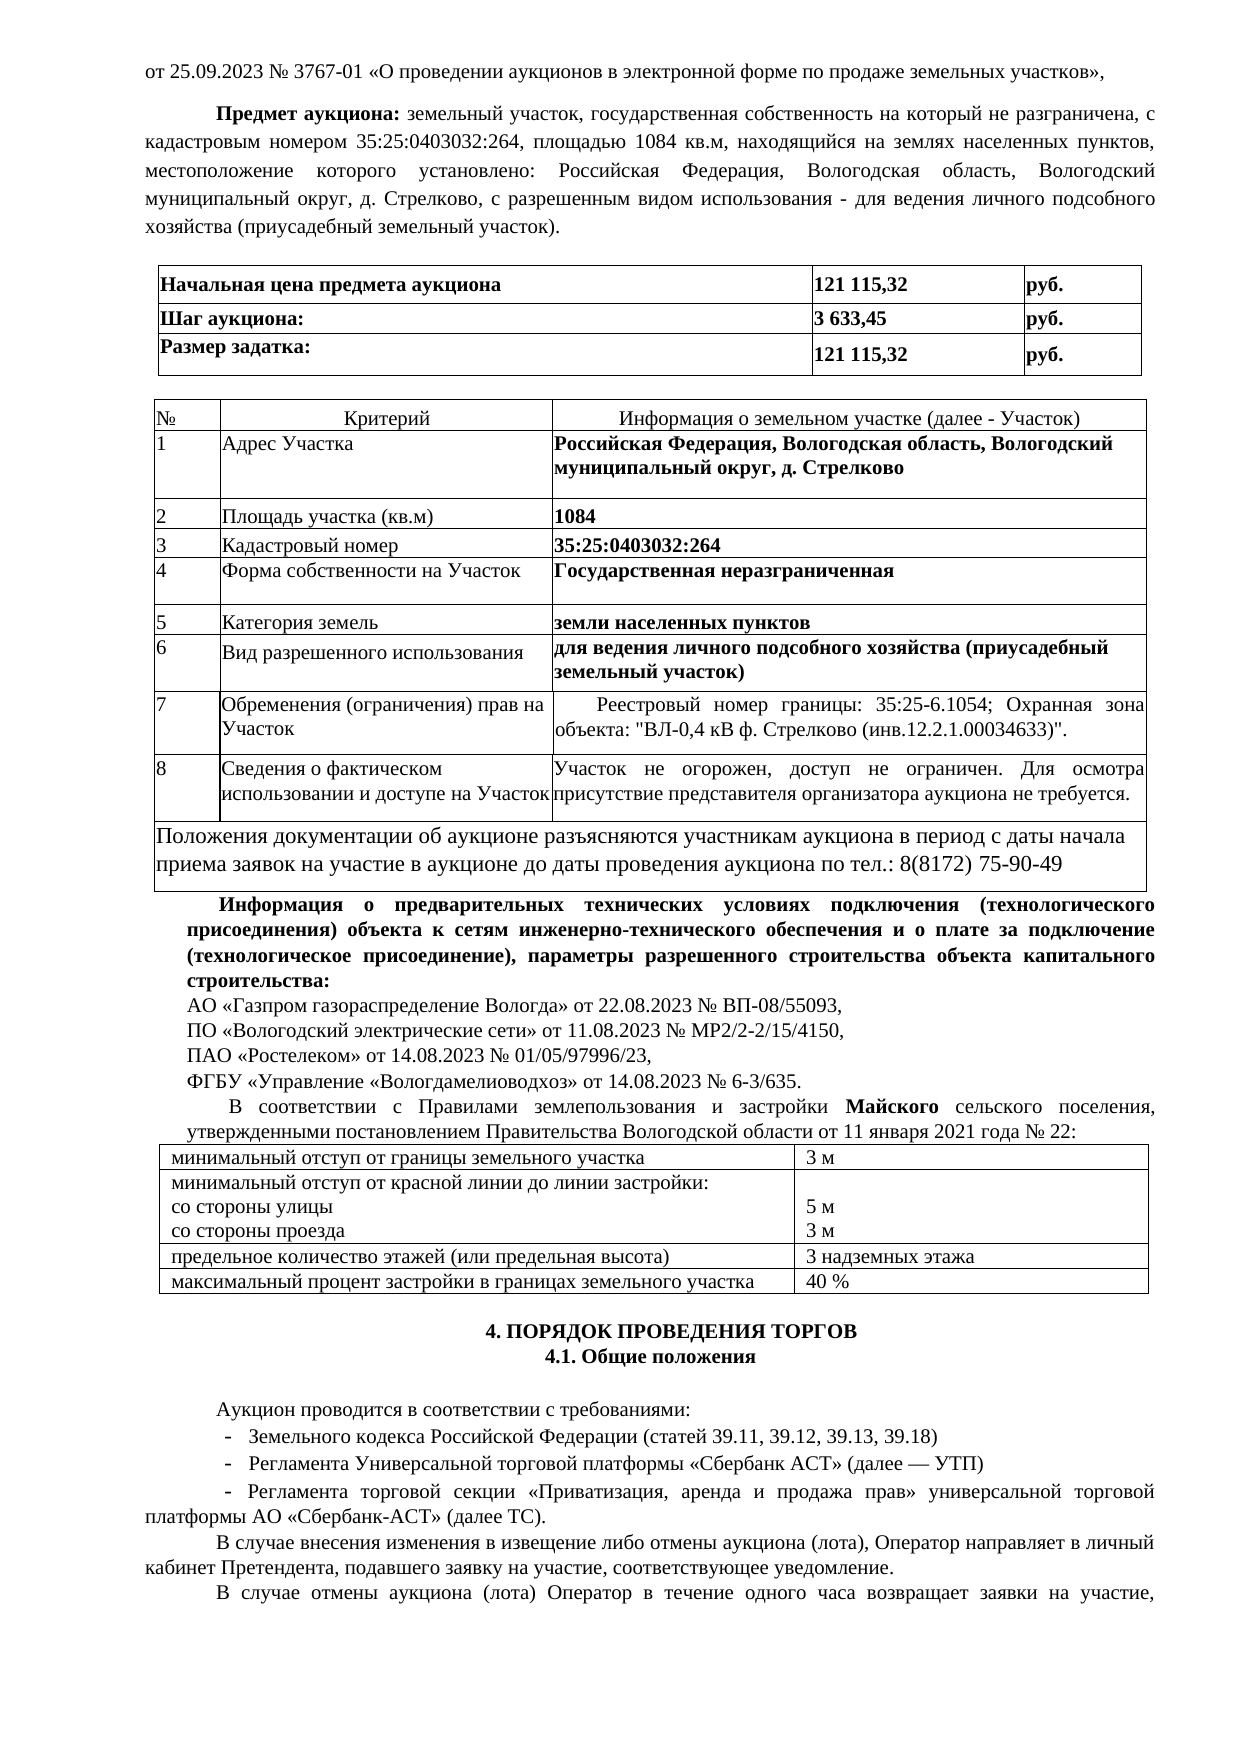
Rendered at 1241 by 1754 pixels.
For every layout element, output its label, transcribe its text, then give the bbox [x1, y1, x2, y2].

text АО «Газпром газораспределение Вологда» от 22.08.2023 № ВП-08/55093, [187, 993, 1156, 1017]
table_header 3 м [795, 1145, 1148, 1169]
table_cell Реестровый номер границы: 35:25-6.1054; Охранная зона объекта: "ВЛ-0,4 кВ ф. Стрелково (инв.12.2.1.00034633)". [554, 692, 1146, 754]
table_cell 3 633,45 [813, 304, 1024, 333]
table_cell 3 [155, 529, 220, 557]
table_header Начальная цена предмета аукциона [159, 266, 812, 303]
table_cell Размер задатка: [159, 334, 812, 375]
table_header минимальный отступ от границы земельного участка [160, 1145, 794, 1169]
table_cell Категория земель [221, 605, 552, 634]
table_cell руб. [1025, 304, 1141, 333]
table_cell Площадь участка (кв.м) [221, 499, 552, 528]
table_cell 7 [155, 692, 219, 754]
table_cell 4 [155, 558, 220, 604]
text Предмет аукциона: земельный участок, государственная собственность на который не разграничена, с кадастровым номером 35:25:0403032:264, площадью 1084 кв.м, находящийся на землях населенных пунктов, местоположение которого установлено: Российская Федерация, Вологодская область, Вологодский муниципальный округ, д. Стрелково, с разрешенным видом использования - для ведения личного подсобного хозяйства (приусадебный земельный участок). [145, 101, 1156, 238]
text ПО «Вологодский электрические сети» от 11.08.2023 № МР2/2-2/15/4150, [187, 1018, 1156, 1042]
table_cell Форма собственности на Участок [221, 558, 552, 604]
text ПАО «Ростелеком» от 14.08.2023 № 01/05/97996/23, [187, 1043, 1156, 1067]
text Информация о предварительных технических условиях подключения (технологического присоединения) объекта к сетям инженерно-технического обеспечения и о плате за подключение (технологическое присоединение), параметры разрешенного строительства объекта капитального строительства: [187, 892, 1156, 992]
text В случае внесения изменения в извещение либо отмены аукциона (лота), Оператор направляет в личный кабинет Претендента, подавшего заявку на участие, соответствующее уведомление. [145, 1529, 1156, 1579]
table_cell предельное количество этажей (или предельная высота) [160, 1244, 794, 1268]
table_cell Кадастровый номер [221, 529, 552, 557]
text 4. ПОРЯДОК ПРОВЕДЕНИЯ ТОРГОВ [187, 1319, 1156, 1343]
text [145, 1580, 1156, 1604]
table_cell земли населенных пунктов [553, 605, 1146, 634]
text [145, 59, 1156, 83]
text 4.1. Общие положения [145, 1344, 1156, 1368]
table_cell 35:25:0403032:264 [553, 529, 1146, 557]
table_cell 5 м 3 м [795, 1170, 1148, 1242]
table_cell Адрес Участка [221, 431, 552, 498]
list Регламента Универсальной торговой платформы «Сбербанк АСТ» (далее — УТП) [145, 1449, 1156, 1476]
table_cell Российская Федерация, Вологодская область, Вологодский муниципальный округ, д. Стрелково [553, 431, 1146, 498]
table_cell 40 % [795, 1269, 1148, 1293]
table_cell 1084 [553, 499, 1146, 528]
table_cell 5 [155, 605, 220, 634]
table_cell Положения документации об аукционе разъясняются участникам аукциона в период с даты начала приема заявок на участие в аукционе до даты проведения аукциона по тел.: 8(8172) 75-90-49 [155, 822, 1146, 891]
table_cell 121 115,32 [813, 334, 1024, 375]
table_cell Участок не огорожен, доступ не ограничен. Для осмотра присутствие представителя организатора аукциона не требуется. [553, 755, 1146, 821]
table_header руб. [1025, 266, 1141, 303]
table_cell Шаг аукциона: [159, 304, 812, 333]
table_cell 3 надземных этажа [795, 1244, 1148, 1268]
table_header № [155, 400, 220, 430]
table_cell Вид разрешенного использования [221, 635, 552, 691]
list Земельного кодекса Российской Федерации (статей 39.11, 39.12, 39.13, 39.18) [145, 1422, 1156, 1448]
table_cell для ведения личного подсобного хозяйства (приусадебный земельный участок) [553, 635, 1146, 691]
table_header Информация о земельном участке (далее - Участок) [553, 400, 1146, 430]
table_cell максимальный процент застройки в границах земельного участка [160, 1269, 794, 1293]
table_cell минимальный отступ от красной линии до линии застройки: со стороны улицы со стороны проезда [160, 1170, 794, 1242]
table_cell Обременения (ограничения) прав на Участок [221, 692, 553, 754]
table_cell руб. [1025, 334, 1141, 375]
table_header Критерий [221, 400, 552, 430]
text ФГБУ «Управление «Вологдамелиоводхоз» от 14.08.2023 № 6-3/635. [187, 1068, 1156, 1093]
table_cell Сведения о фактическом использовании и доступе на Участок [221, 755, 552, 821]
table_header 121 115,32 [813, 266, 1024, 303]
table_cell 8 [155, 755, 219, 821]
text Аукцион проводится в соответствии с требованиями: [145, 1396, 1156, 1421]
table_cell Государственная неразграниченная [553, 558, 1146, 604]
table_cell 1 [155, 431, 220, 498]
text В соответствии с Правилами землепользования и застройки Майского сельского поселения, утвержденными постановлением Правительства Вологодской области от 11 января 2021 года № 22: [187, 1094, 1156, 1143]
list Регламента торговой секции «Приватизация, аренда и продажа прав» универсальной торговой платформы АО «Сбербанк-АСТ» (далее ТС). [145, 1477, 1156, 1528]
table_cell 2 [155, 499, 220, 528]
table_cell 6 [155, 635, 220, 691]
